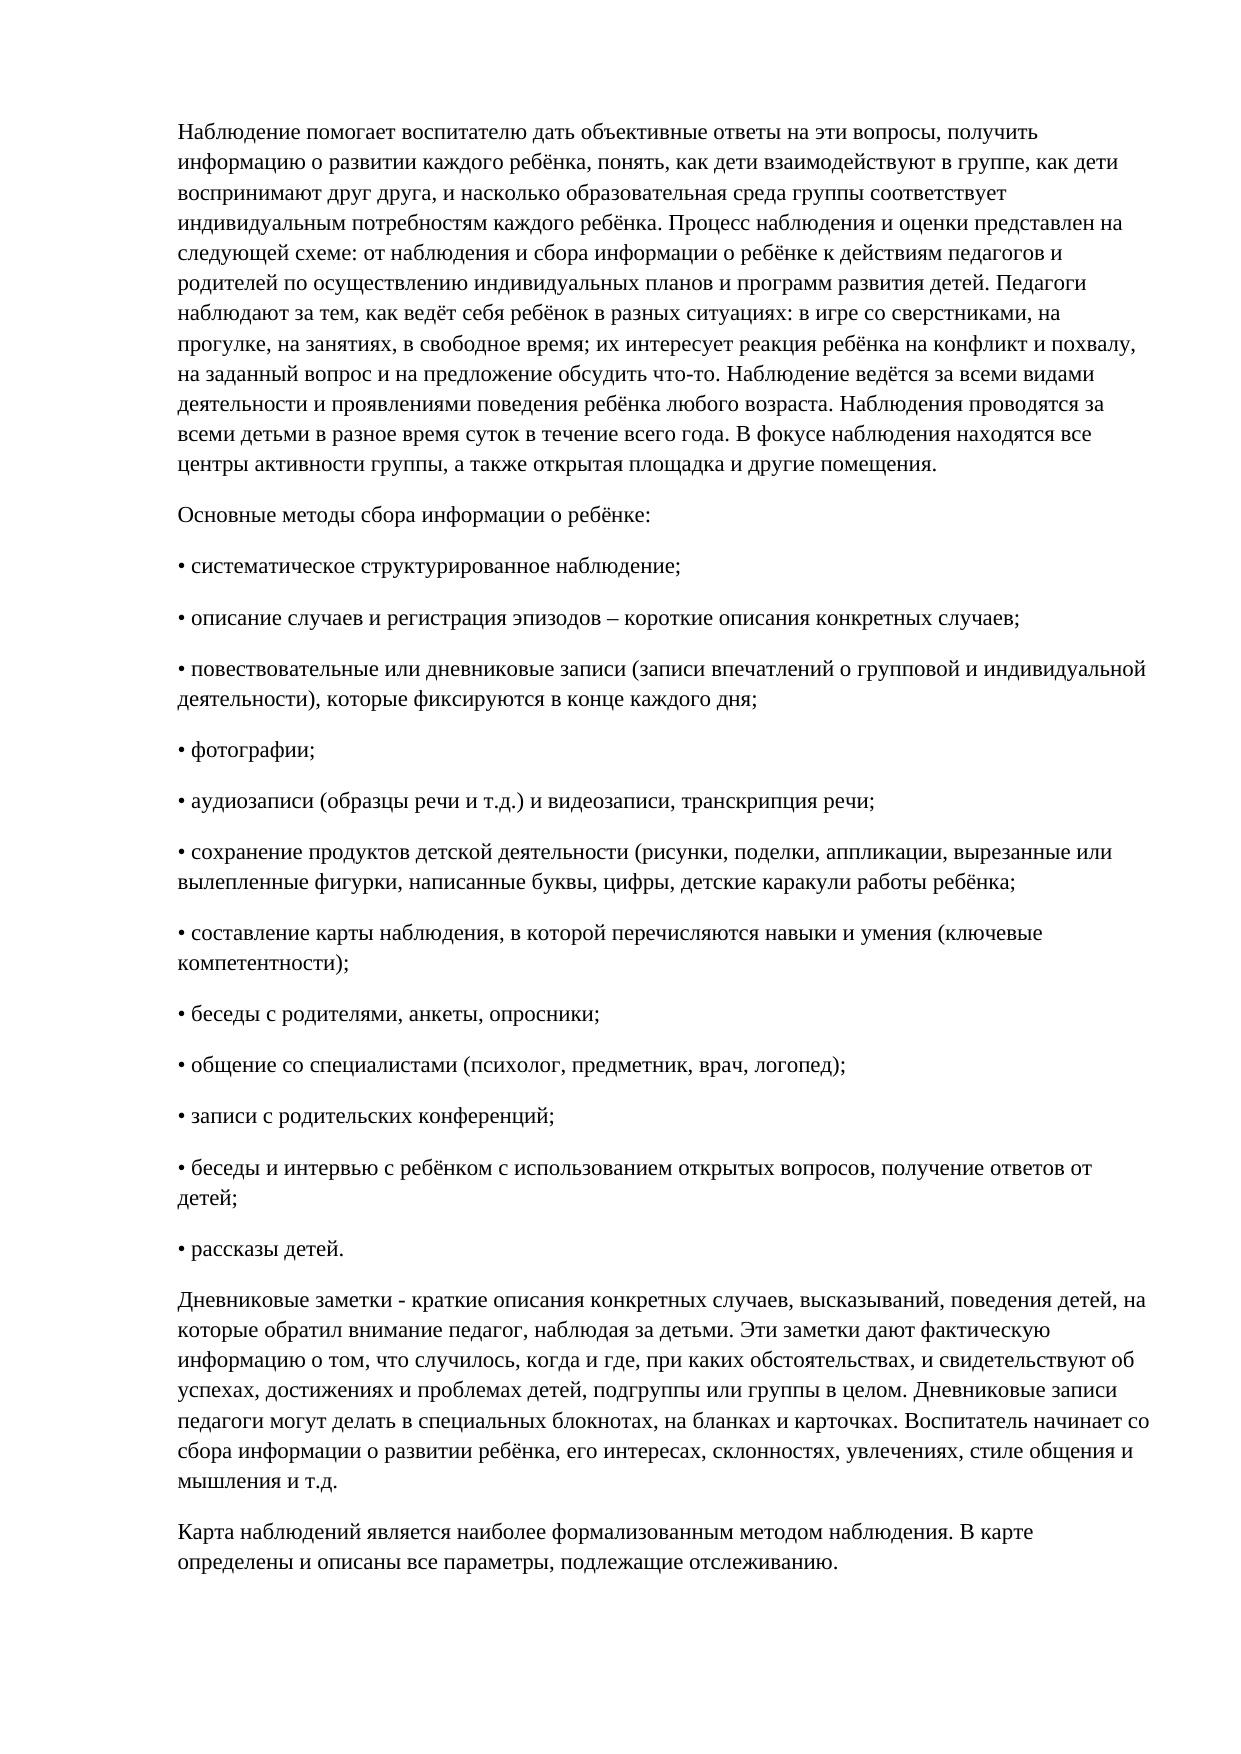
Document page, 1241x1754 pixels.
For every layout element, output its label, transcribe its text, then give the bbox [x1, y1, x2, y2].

text Дневниковые заметки - краткие описания конкретных случаев, высказываний, поведения детей, на которые обратил внимание педагог, наблюдая за детьми. Эти заметки дают фактическую информацию о том, что случилось, когда и где, при каких обстоятельствах, и свидетельствуют об успехах, достижениях и проблемах детей, подгруппы или группы в целом. Дневниковые записи педагоги могут делать в специальных блокнотах, на бланках и карточках. Воспитатель начинает со сбора информации о развитии ребёнка, его интересах, склонностях, увлечениях, стиле общения и мышления и т.д. [177, 1286, 1152, 1493]
text • составление карты наблюдения, в которой перечисляются навыки и умения (ключевые компетентности); [177, 919, 1152, 976]
text Наблюдение помогает воспитателю дать объективные ответы на эти вопросы, получить информацию о развитии каждого ребёнка, понять, как дети взаимодействуют в группе, как дети воспринимают друг друга, и насколько образовательная среда группы соответствует индивидуальным потребностям каждого ребёнка. Процесс наблюдения и оценки представлен на следующей схеме: от наблюдения и сбора информации о ребёнке к действиям педагогов и родителей по осуществлению индивидуальных планов и программ развития детей. Педагоги наблюдают за тем, как ведёт себя ребёнок в разных ситуациях: в игре со сверстниками, на прогулке, на занятиях, в свободное время; их интересует реакция ребёнка на конфликт и похвалу, на заданный вопрос и на предложение обсудить что-то. Наблюдение ведётся за всеми видами деятельности и проявлениями поведения ребёнка любого возраста. Наблюдения проводятся за всеми детьми в разное время суток в течение всего года. В фокусе наблюдения находятся все центры активности группы, а также открытая площадка и другие помещения. [177, 118, 1152, 477]
text • общение со специалистами (психолог, предметник, врач, логопед); [177, 1051, 1152, 1078]
text • беседы с родителями, анкеты, опросники; [177, 1000, 1152, 1027]
text • повествовательные или дневниковые записи (записи впечатлений о групповой и индивидуальной деятельности), которые фиксируются в конце каждого дня; [177, 654, 1152, 711]
text • фотографии; [177, 736, 1152, 762]
text • описание случаев и регистрация эпизодов – короткие описания конкретных случаев; [177, 603, 1152, 630]
text Карта наблюдений является наиболее формализованным методом наблюдения. В карте определены и описаны все параметры, подлежащие отслеживанию. [177, 1518, 1152, 1575]
text • систематическое структурированное наблюдение; [177, 552, 1152, 579]
text • записи с родительских конференций; [177, 1102, 1152, 1129]
text • сохранение продуктов детской деятельности (рисунки, поделки, аппликации, вырезанные или вылепленные фигурки, написанные буквы, цифры, детские каракули работы ребёнка; [177, 838, 1152, 894]
text Основные методы сбора информации о ребёнке: [177, 501, 1152, 528]
text • аудиозаписи (образцы речи и т.д.) и видеозаписи, транскрипция речи; [177, 787, 1152, 813]
text • рассказы детей. [177, 1235, 1152, 1261]
text • беседы и интервью с ребёнком с использованием открытых вопросов, получение ответов от детей; [177, 1153, 1152, 1210]
